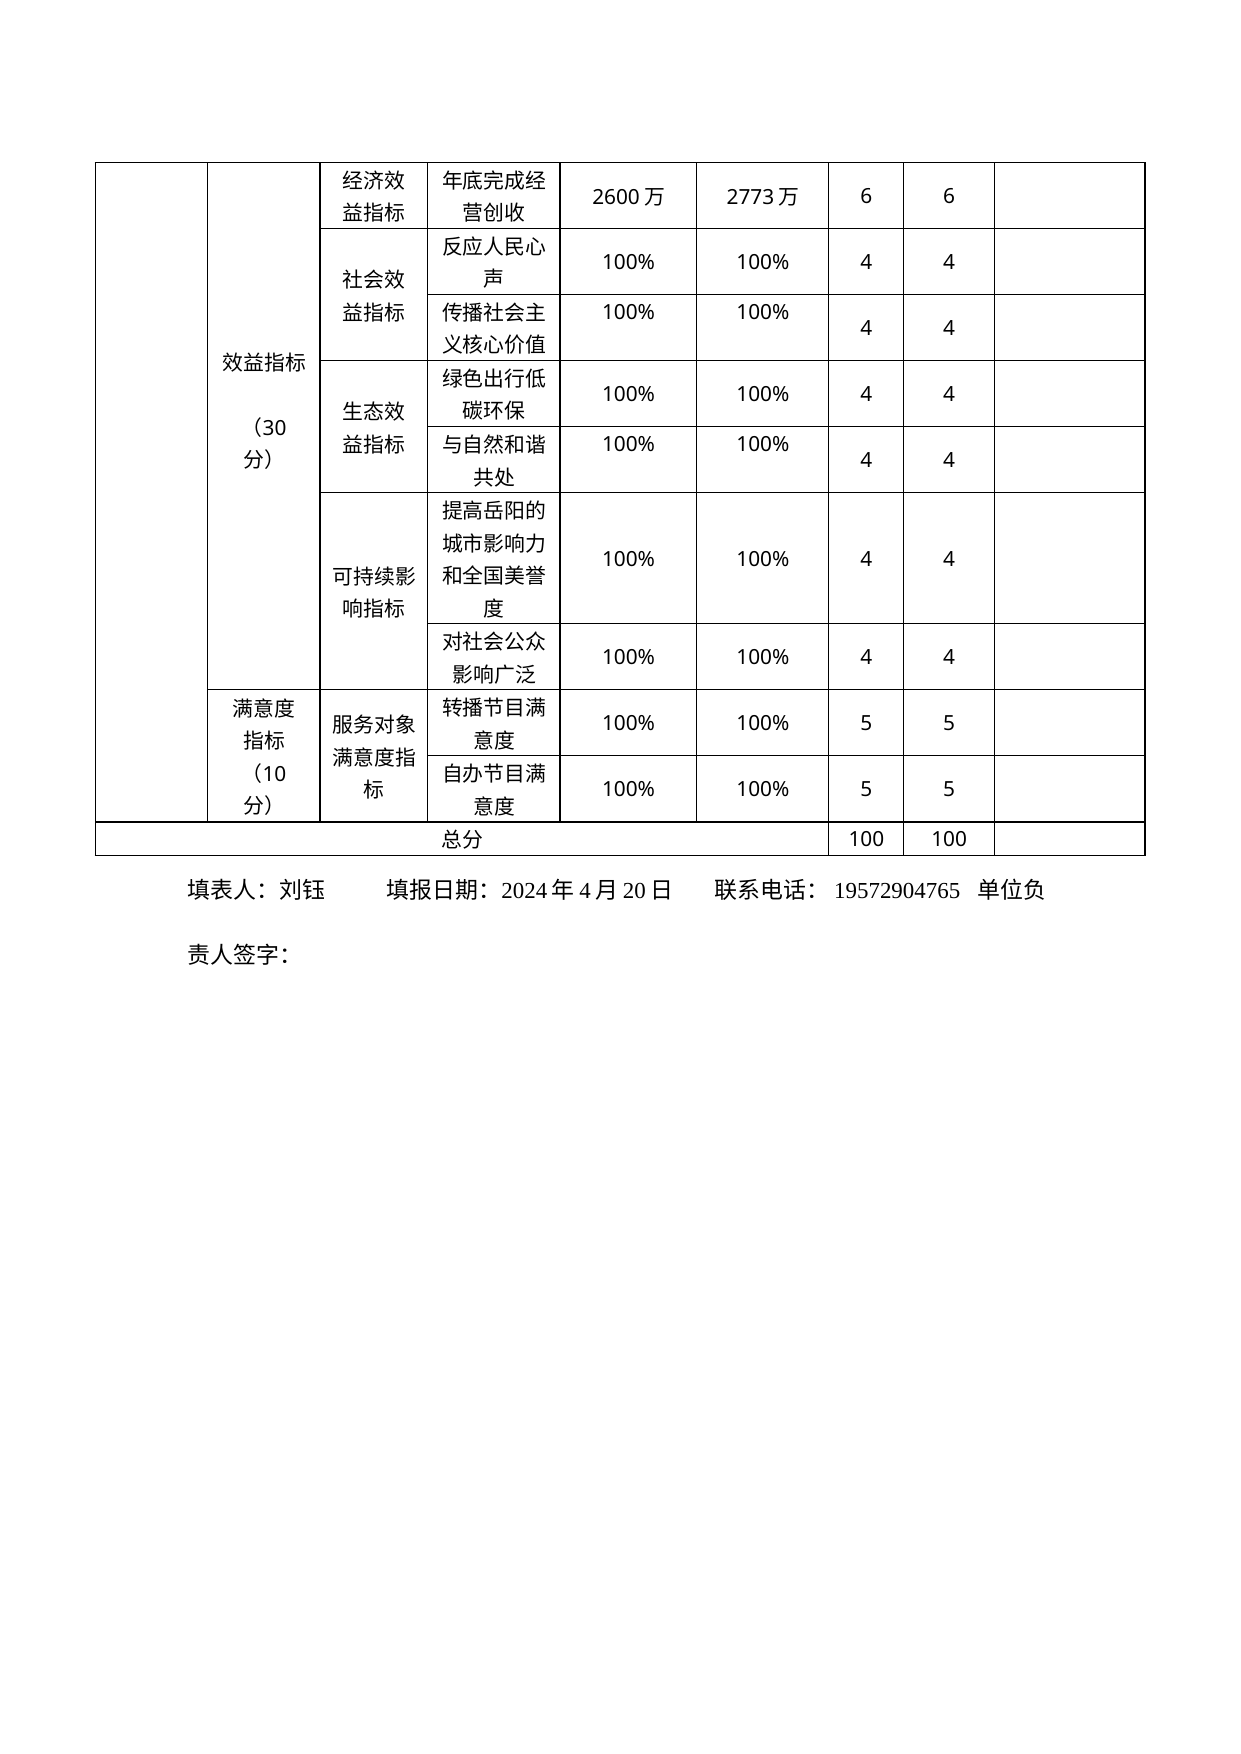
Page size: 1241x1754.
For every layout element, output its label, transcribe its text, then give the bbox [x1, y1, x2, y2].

table_cell 5 [829, 756, 903, 821]
table_cell 效益指标 （30分） [208, 163, 319, 689]
table_cell [995, 493, 1144, 623]
table_cell [995, 823, 1144, 855]
table_cell 可持续影响指标 [321, 493, 427, 689]
table_cell 4 [904, 295, 994, 360]
table_cell 100 [904, 823, 994, 855]
table_cell [995, 361, 1144, 426]
table_cell 100% [697, 756, 828, 821]
table_cell [995, 756, 1144, 821]
table_cell 服务对象满意度指标 [321, 690, 427, 821]
table_cell 提高岳阳的城市影响力和全国美誉度 [428, 493, 559, 623]
table_cell 100% [697, 493, 828, 623]
table_cell 4 [904, 361, 994, 426]
table_cell 100% [561, 427, 696, 492]
table_cell 自办节目满意度 [428, 756, 559, 821]
table_cell [995, 624, 1144, 689]
table_cell 100% [561, 624, 696, 689]
table_cell [995, 163, 1144, 228]
table_cell 100 [829, 823, 903, 855]
table_cell 100% [561, 361, 696, 426]
table_cell 100% [561, 690, 696, 755]
table_cell 与自然和谐共处 [428, 427, 559, 492]
table_cell 反应人民心声 [428, 229, 559, 294]
table_cell 4 [829, 229, 903, 294]
table_cell 5 [904, 690, 994, 755]
table_cell 4 [829, 361, 903, 426]
table_cell 4 [904, 229, 994, 294]
table_cell 100% [697, 690, 828, 755]
table_cell 4 [904, 427, 994, 492]
table_cell 6 [829, 163, 903, 228]
table_cell 社会效 益指标 [321, 229, 427, 360]
table_cell 100% [697, 624, 828, 689]
table_cell 4 [829, 427, 903, 492]
table_cell 100% [697, 361, 828, 426]
table_cell 100% [697, 427, 828, 492]
table_cell 年底完成经营创收 [428, 163, 559, 228]
table_cell [995, 690, 1144, 755]
table_cell 5 [829, 690, 903, 755]
table_cell 100% [697, 295, 828, 360]
table_cell 2600万 [561, 163, 696, 228]
table_cell 4 [829, 624, 903, 689]
table_cell [995, 229, 1144, 294]
text 填表人：刘钰 填报日期：2024年4月20日 联系电话： 19572904765 单位负责人签字： [187, 856, 1053, 986]
table_cell 转播节目满意度 [428, 690, 559, 755]
table_cell 满意度 指标 （10分） [208, 690, 319, 821]
table_cell 4 [829, 493, 903, 623]
table_cell 总分 [96, 823, 828, 855]
table_cell 经济效 益指标 [321, 163, 427, 228]
table_cell 传播社会主义核心价值 [428, 295, 559, 360]
table_cell 绿色出行低碳环保 [428, 361, 559, 426]
table_cell 6 [904, 163, 994, 228]
table_cell 4 [904, 493, 994, 623]
table_cell 生态效 益指标 [321, 361, 427, 492]
table_cell [995, 427, 1144, 492]
table_cell 100% [697, 229, 828, 294]
table_cell 对社会公众影响广泛 [428, 624, 559, 689]
table_cell 100% [561, 756, 696, 821]
table_cell 100% [561, 493, 696, 623]
table_cell 2773万 [697, 163, 828, 228]
table_cell 100% [561, 295, 696, 360]
table_cell 5 [904, 756, 994, 821]
table_cell 4 [904, 624, 994, 689]
table_cell [995, 295, 1144, 360]
table_cell 4 [829, 295, 903, 360]
table_cell 100% [561, 229, 696, 294]
